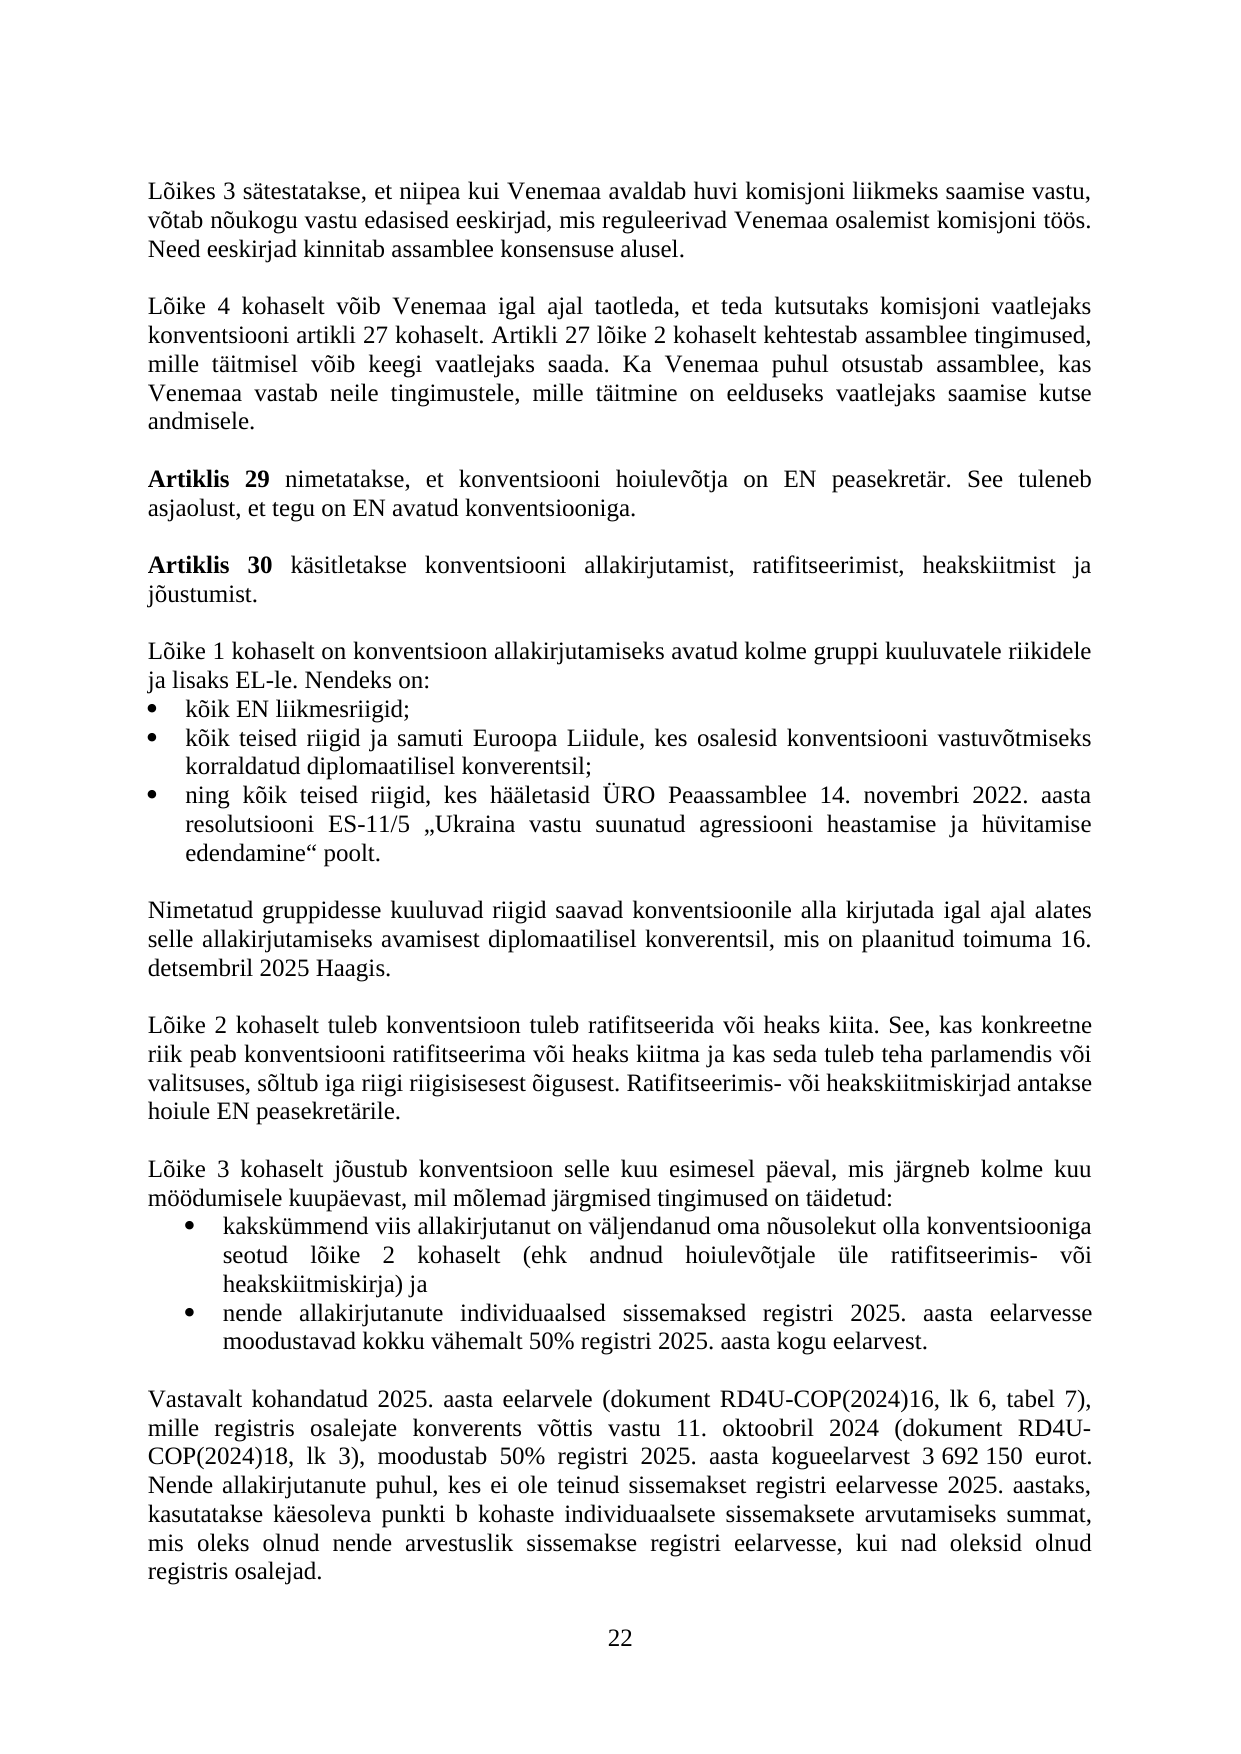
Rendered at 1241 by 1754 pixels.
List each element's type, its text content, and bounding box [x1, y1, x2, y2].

text Artiklis 30 käsitletakse konventsiooni allakirjutamist, ratifitseerimist, heakskiitmist ja jõustumist. [148, 550, 1093, 608]
text Lõike 3 kohaselt jõustub konventsioon selle kuu esimesel päeval, mis järgneb kolme kuu möödumisele kuupäevast, mil mõlemad järgmised tingimused on täidetud: [148, 1154, 1093, 1211]
text Lõike 4 kohaselt võib Venemaa igal ajal taotleda, et teda kutsutaks komisjoni vaatlejaks konventsiooni artikli 27 kohaselt. Artikli 27 lõike 2 kohaselt kehtestab assamblee tingimused, mille täitmisel võib keegi vaatlejaks saada. Ka Venemaa puhul otsustab assamblee, kas Venemaa vastab neile tingimustele, mille täitmine on eelduseks vaatlejaks saamise kutse andmisele. [148, 291, 1093, 435]
list nende allakirjutanute individuaalsed sissemaksed registri 2025. aasta eelarvesse moodustavad kokku vähemalt 50% registri 2025. aasta kogu eelarvest. [185, 1298, 1093, 1355]
text Lõike 1 kohaselt on konventsioon allakirjutamiseks avatud kolme gruppi kuuluvatele riikidele ja lisaks EL-le. Nendeks on: [148, 636, 1093, 694]
text Artiklis 29 nimetatakse, et konventsiooni hoiulevõtja on EN peasekretär. See tuleneb asjaolust, et tegu on EN avatud konventsiooniga. [148, 464, 1093, 521]
list kõik teised riigid ja samuti Euroopa Liidule, kes osalesid konventsiooni vastuvõtmiseks korraldatud diplomaatilisel konverentsil; [148, 723, 1093, 780]
text Lõike 2 kohaselt tuleb konventsioon tuleb ratifitseerida või heaks kiita. See, kas konkreetne riik peab konventsiooni ratifitseerima või heaks kiitma ja kas seda tuleb teha parlamendis või valitsuses, sõltub iga riigi riigisisesest õigusest. Ratifitseerimis- või heakskiitmiskirjad antakse hoiule EN peasekretärile. [148, 1010, 1093, 1125]
text Vastavalt kohandatud 2025. aasta eelarvele (dokument RD4U-COP(2024)16, lk 6, tabel 7), mille registris osalejate konverents võttis vastu 11. oktoobril 2024 (dokument RD4U-COP(2024)18, lk 3), moodustab 50% registri 2025. aasta kogueelarvest 3 692 150 eurot. Nende allakirjutanute puhul, kes ei ole teinud sissemakset registri eelarvesse 2025. aastaks, kasutatakse käesoleva punkti b kohaste individuaalsete sissemaksete arvutamiseks summat, mis oleks olnud nende arvestuslik sissemakse registri eelarvesse, kui nad oleksid olnud registris osalejad. [148, 1384, 1093, 1585]
list ning kõik teised riigid, kes hääletasid ÜRO Peaassamblee 14. novembri 2022. aasta resolutsiooni ES-11/5 „Ukraina vastu suunatud agressiooni heastamise ja hüvitamise edendamine“ poolt. [148, 780, 1093, 866]
list kõik EN liikmesriigid; [148, 694, 1093, 723]
list kakskümmend viis allakirjutanut on väljendanud oma nõusolekut olla konventsiooniga seotud lõike 2 kohaselt (ehk andnud hoiulevõtjale üle ratifitseerimis- või heakskiitmiskirja) ja [185, 1211, 1093, 1298]
text Lõikes 3 sätestatakse, et niipea kui Venemaa avaldab huvi komisjoni liikmeks saamise vastu, võtab nõukogu vastu edasised eeskirjad, mis reguleerivad Venemaa osalemist komisjoni töös. Need eeskirjad kinnitab assamblee konsensuse alusel. [148, 176, 1093, 263]
text Nimetatud gruppidesse kuuluvad riigid saavad konventsioonile alla kirjutada igal ajal alates selle allakirjutamiseks avamisest diplomaatilisel konverentsil, mis on plaanitud toimuma 16. detsembril 2025 Haagis. [148, 895, 1093, 981]
